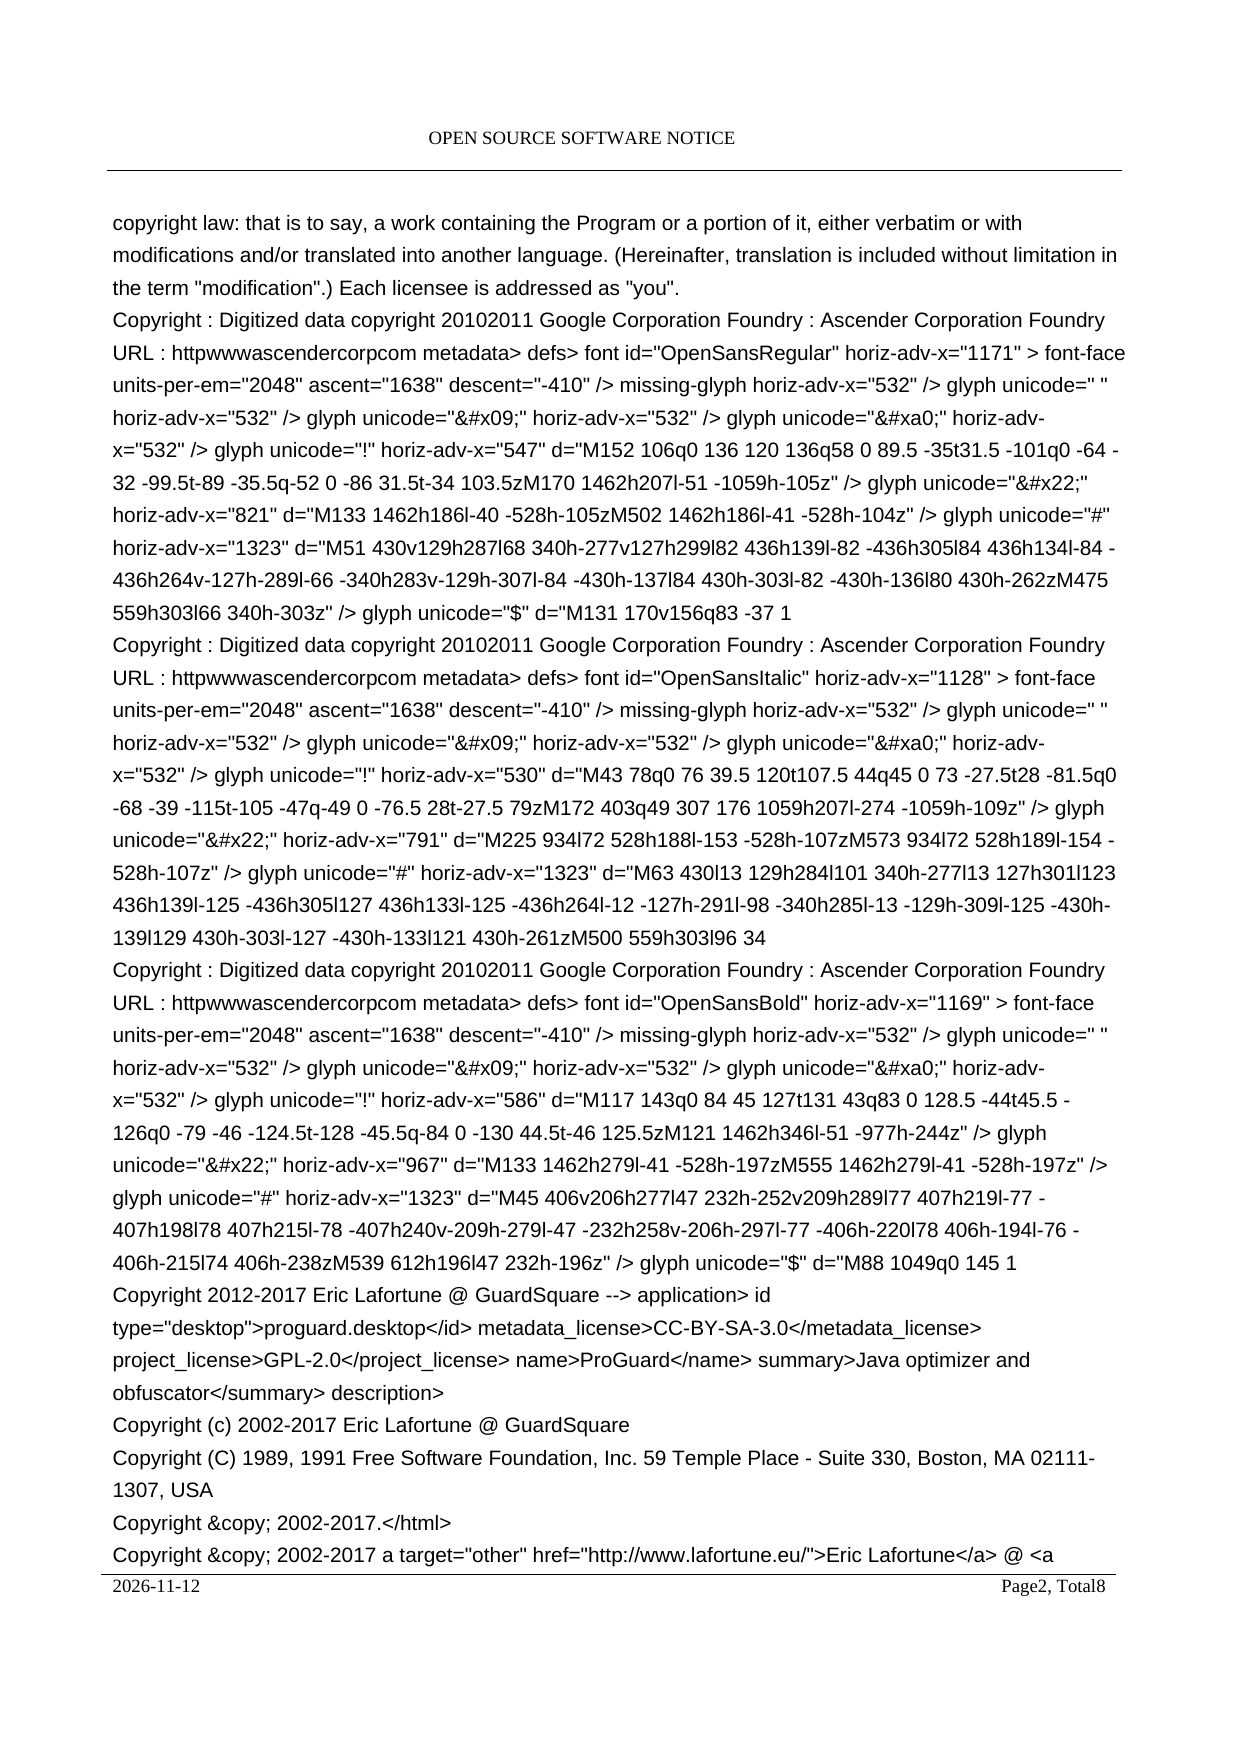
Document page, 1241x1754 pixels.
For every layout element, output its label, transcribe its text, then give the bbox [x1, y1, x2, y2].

text Copyright &copy; 2002-2017.</html> [112, 1506, 1128, 1539]
text Copyright (C) 1989, 1991 Free Software Foundation, Inc. 59 Temple Place - Suite 330, Boston, MA 02111-1307, USA [112, 1441, 1128, 1506]
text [112, 1539, 1128, 1571]
text Copyright : Digitized data copyright 20102011 Google Corporation Foundry : Ascender Corporation Foundry URL : httpwwwascendercorpcom metadata> defs> font id="OpenSansRegular" horiz-adv-x="1171" > font-face units-per-em="2048" ascent="1638" descent="-410" /> missing-glyph horiz-adv-x="532" /> glyph unicode=" " horiz-adv-x="532" /> glyph unicode="&#x09;" horiz-adv-x="532" /> glyph unicode="&#xa0;" horiz-adv-x="532" /> glyph unicode="!" horiz-adv-x="547" d="M152 106q0 136 120 136q58 0 89.5 -35t31.5 -101q0 -64 -32 -99.5t-89 -35.5q-52 0 -86 31.5t-34 103.5zM170 1462h207l-51 -1059h-105z" /> glyph unicode="&#x22;" horiz-adv-x="821" d="M133 1462h186l-40 -528h-105zM502 1462h186l-41 -528h-104z" /> glyph unicode="#" horiz-adv-x="1323" d="M51 430v129h287l68 340h-277v127h299l82 436h139l-82 -436h305l84 436h134l-84 -436h264v-127h-289l-66 -340h283v-129h-307l-84 -430h-137l84 430h-303l-82 -430h-136l80 430h-262zM475 559h303l66 340h-303z" /> glyph unicode="$" d="M131 170v156q83 -37 1 [112, 304, 1128, 629]
text Copyright : Digitized data copyright 20102011 Google Corporation Foundry : Ascender Corporation Foundry URL : httpwwwascendercorpcom metadata> defs> font id="OpenSansItalic" horiz-adv-x="1128" > font-face units-per-em="2048" ascent="1638" descent="-410" /> missing-glyph horiz-adv-x="532" /> glyph unicode=" " horiz-adv-x="532" /> glyph unicode="&#x09;" horiz-adv-x="532" /> glyph unicode="&#xa0;" horiz-adv-x="532" /> glyph unicode="!" horiz-adv-x="530" d="M43 78q0 76 39.5 120t107.5 44q45 0 73 -27.5t28 -81.5q0 -68 -39 -115t-105 -47q-49 0 -76.5 28t-27.5 79zM172 403q49 307 176 1059h207l-274 -1059h-109z" /> glyph unicode="&#x22;" horiz-adv-x="791" d="M225 934l72 528h188l-153 -528h-107zM573 934l72 528h189l-154 -528h-107z" /> glyph unicode="#" horiz-adv-x="1323" d="M63 430l13 129h284l101 340h-277l13 127h301l123 436h139l-125 -436h305l127 436h133l-125 -436h264l-12 -127h-291l-98 -340h285l-13 -129h-309l-125 -430h-139l129 430h-303l-127 -430h-133l121 430h-261zM500 559h303l96 34 [112, 629, 1128, 954]
text copyright law: that is to say, a work containing the Program or a portion of it, either verbatim or with modifications and/or translated into another language. (Hereinafter, translation is included without limitation in the term "modification".) Each licensee is addressed as "you". [112, 206, 1128, 304]
text Copyright (c) 2002-2017 Eric Lafortune @ GuardSquare [112, 1409, 1128, 1441]
text Copyright 2012-2017 Eric Lafortune @ GuardSquare --> application> id type="desktop">proguard.desktop</id> metadata_license>CC-BY-SA-3.0</metadata_license> project_license>GPL-2.0</project_license> name>ProGuard</name> summary>Java optimizer and obfuscator</summary> description> [112, 1279, 1128, 1409]
text Copyright : Digitized data copyright 20102011 Google Corporation Foundry : Ascender Corporation Foundry URL : httpwwwascendercorpcom metadata> defs> font id="OpenSansBold" horiz-adv-x="1169" > font-face units-per-em="2048" ascent="1638" descent="-410" /> missing-glyph horiz-adv-x="532" /> glyph unicode=" " horiz-adv-x="532" /> glyph unicode="&#x09;" horiz-adv-x="532" /> glyph unicode="&#xa0;" horiz-adv-x="532" /> glyph unicode="!" horiz-adv-x="586" d="M117 143q0 84 45 127t131 43q83 0 128.5 -44t45.5 -126q0 -79 -46 -124.5t-128 -45.5q-84 0 -130 44.5t-46 125.5zM121 1462h346l-51 -977h-244z" /> glyph unicode="&#x22;" horiz-adv-x="967" d="M133 1462h279l-41 -528h-197zM555 1462h279l-41 -528h-197z" /> glyph unicode="#" horiz-adv-x="1323" d="M45 406v206h277l47 232h-252v209h289l77 407h219l-77 -407h198l78 407h215l-78 -407h240v-209h-279l-47 -232h258v-206h-297l-77 -406h-220l78 406h-194l-76 -406h-215l74 406h-238zM539 612h196l47 232h-196z" /> glyph unicode="$" d="M88 1049q0 145 1 [112, 954, 1128, 1279]
